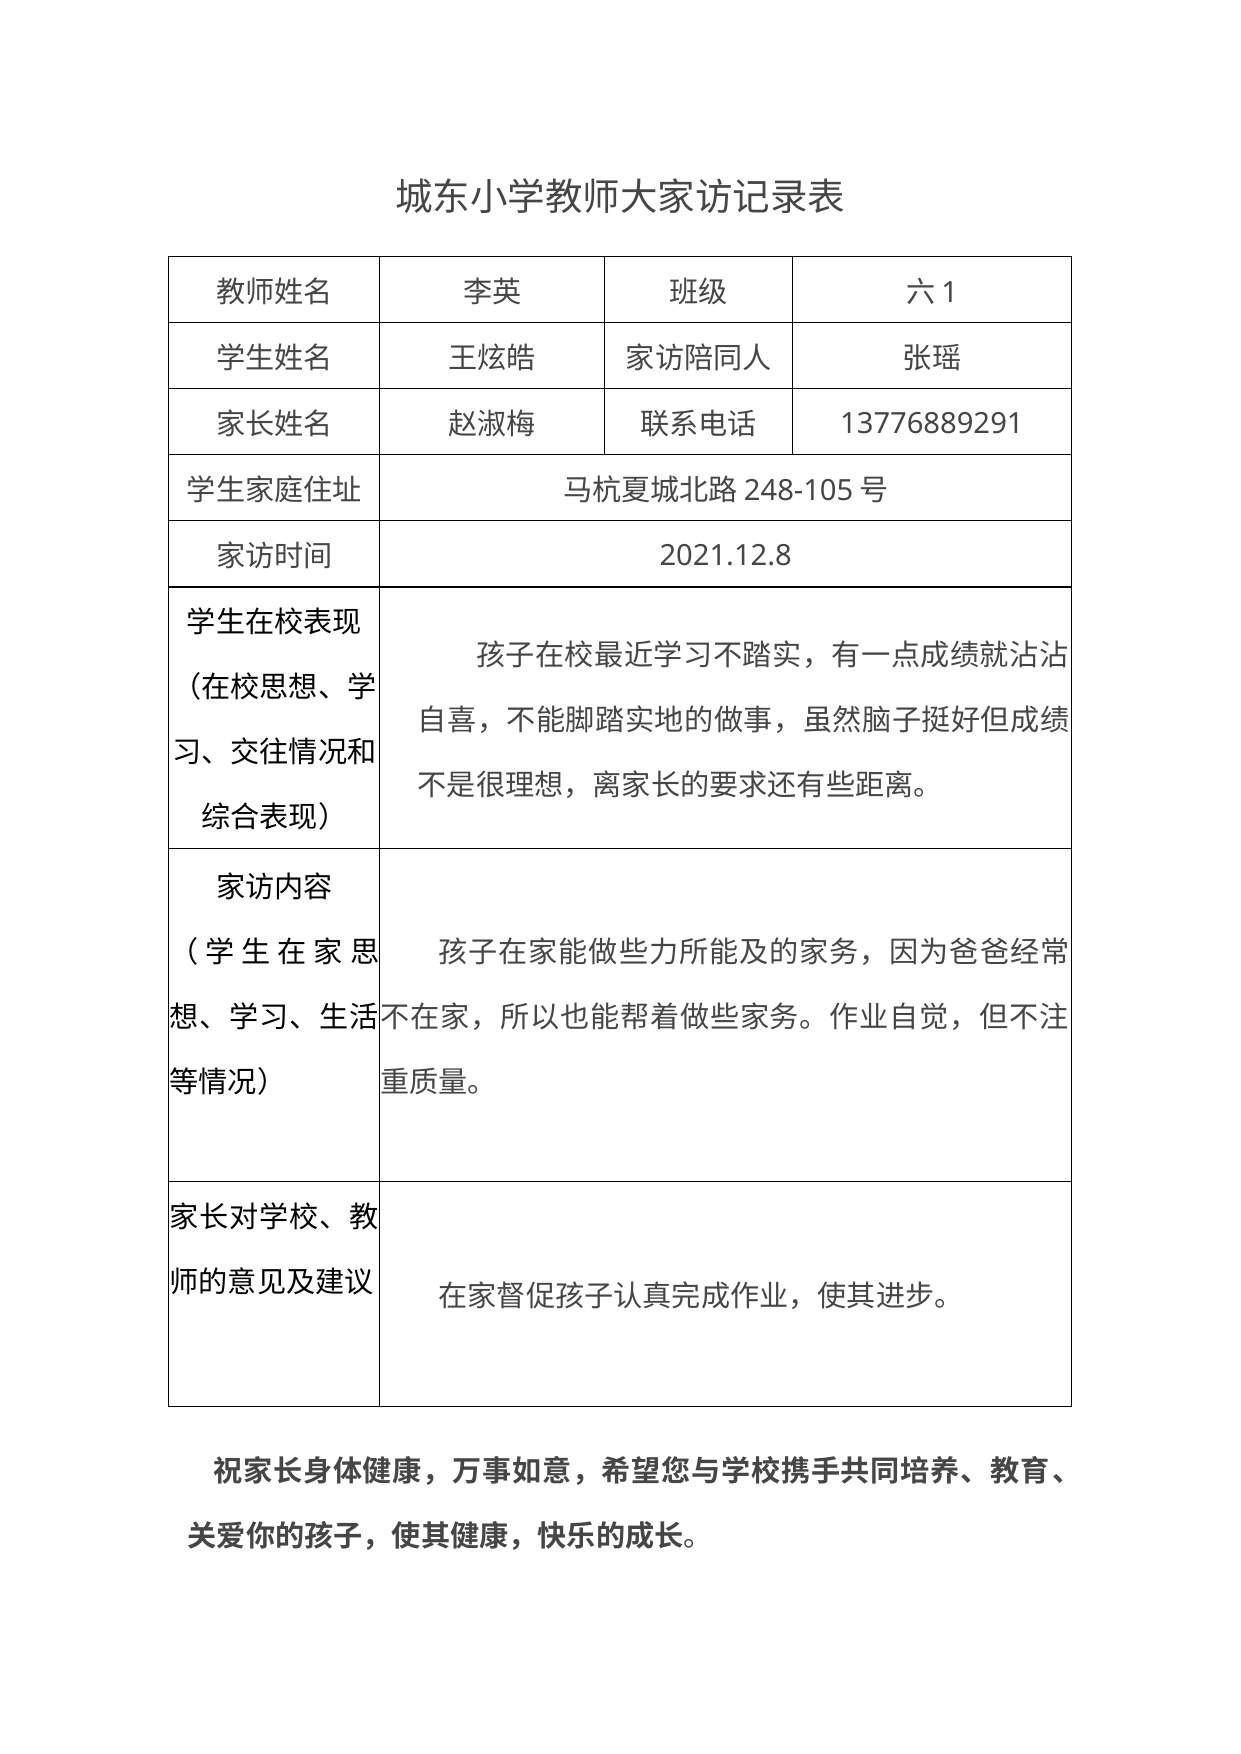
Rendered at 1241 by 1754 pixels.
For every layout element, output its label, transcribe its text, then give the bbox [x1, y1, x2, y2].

table_cell 孩子在校最近学习不踏实，有一点成绩就沾沾自喜，不能脚踏实地的做事，虽然脑子挺好但成绩不是很理想，离家长的要求还有些距离。 [380, 588, 1071, 847]
table_cell 孩子在家能做些力所能及的家务，因为爸爸经常不在家，所以也能帮着做些家务。作业自觉，但不注重质量。 [380, 849, 1071, 1181]
table_header 六1 [793, 257, 1071, 322]
table_cell 家长对学校、教师的意见及建议 [169, 1182, 379, 1406]
text 城东小学教师大家访记录表 [187, 162, 1053, 227]
table_cell 2021.12.8 [380, 521, 1071, 586]
table_cell 家长姓名 [169, 389, 379, 454]
text 祝家长身体健康，万事如意，希望您与学校携手共同培养、教育、关爱你的孩子，使其健康，快乐的成长。 [187, 1436, 1053, 1566]
table_cell 张瑶 [793, 323, 1071, 388]
table_cell 家访内容 （学生在家思想、学习、生活等情况） [169, 849, 379, 1181]
table_cell 王炫皓 [380, 323, 604, 388]
table_header 班级 [605, 257, 792, 322]
table_cell 在家督促孩子认真完成作业，使其进步。 [380, 1182, 1071, 1406]
table_cell 联系电话 [605, 389, 792, 454]
table_header 李英 [380, 257, 604, 322]
table_header 教师姓名 [169, 257, 379, 322]
table_cell 家访时间 [169, 521, 379, 586]
table_cell 马杭夏城北路248-105号 [380, 455, 1071, 520]
table_cell 家访陪同人 [605, 323, 792, 388]
table_cell 学生在校表现 （在校思想、学习、交往情况和综合表现） [169, 588, 379, 847]
table_cell 13776889291 [793, 389, 1071, 454]
table_cell 学生家庭住址 [169, 455, 379, 520]
table_cell 赵淑梅 [380, 389, 604, 454]
table_cell 学生姓名 [169, 323, 379, 388]
